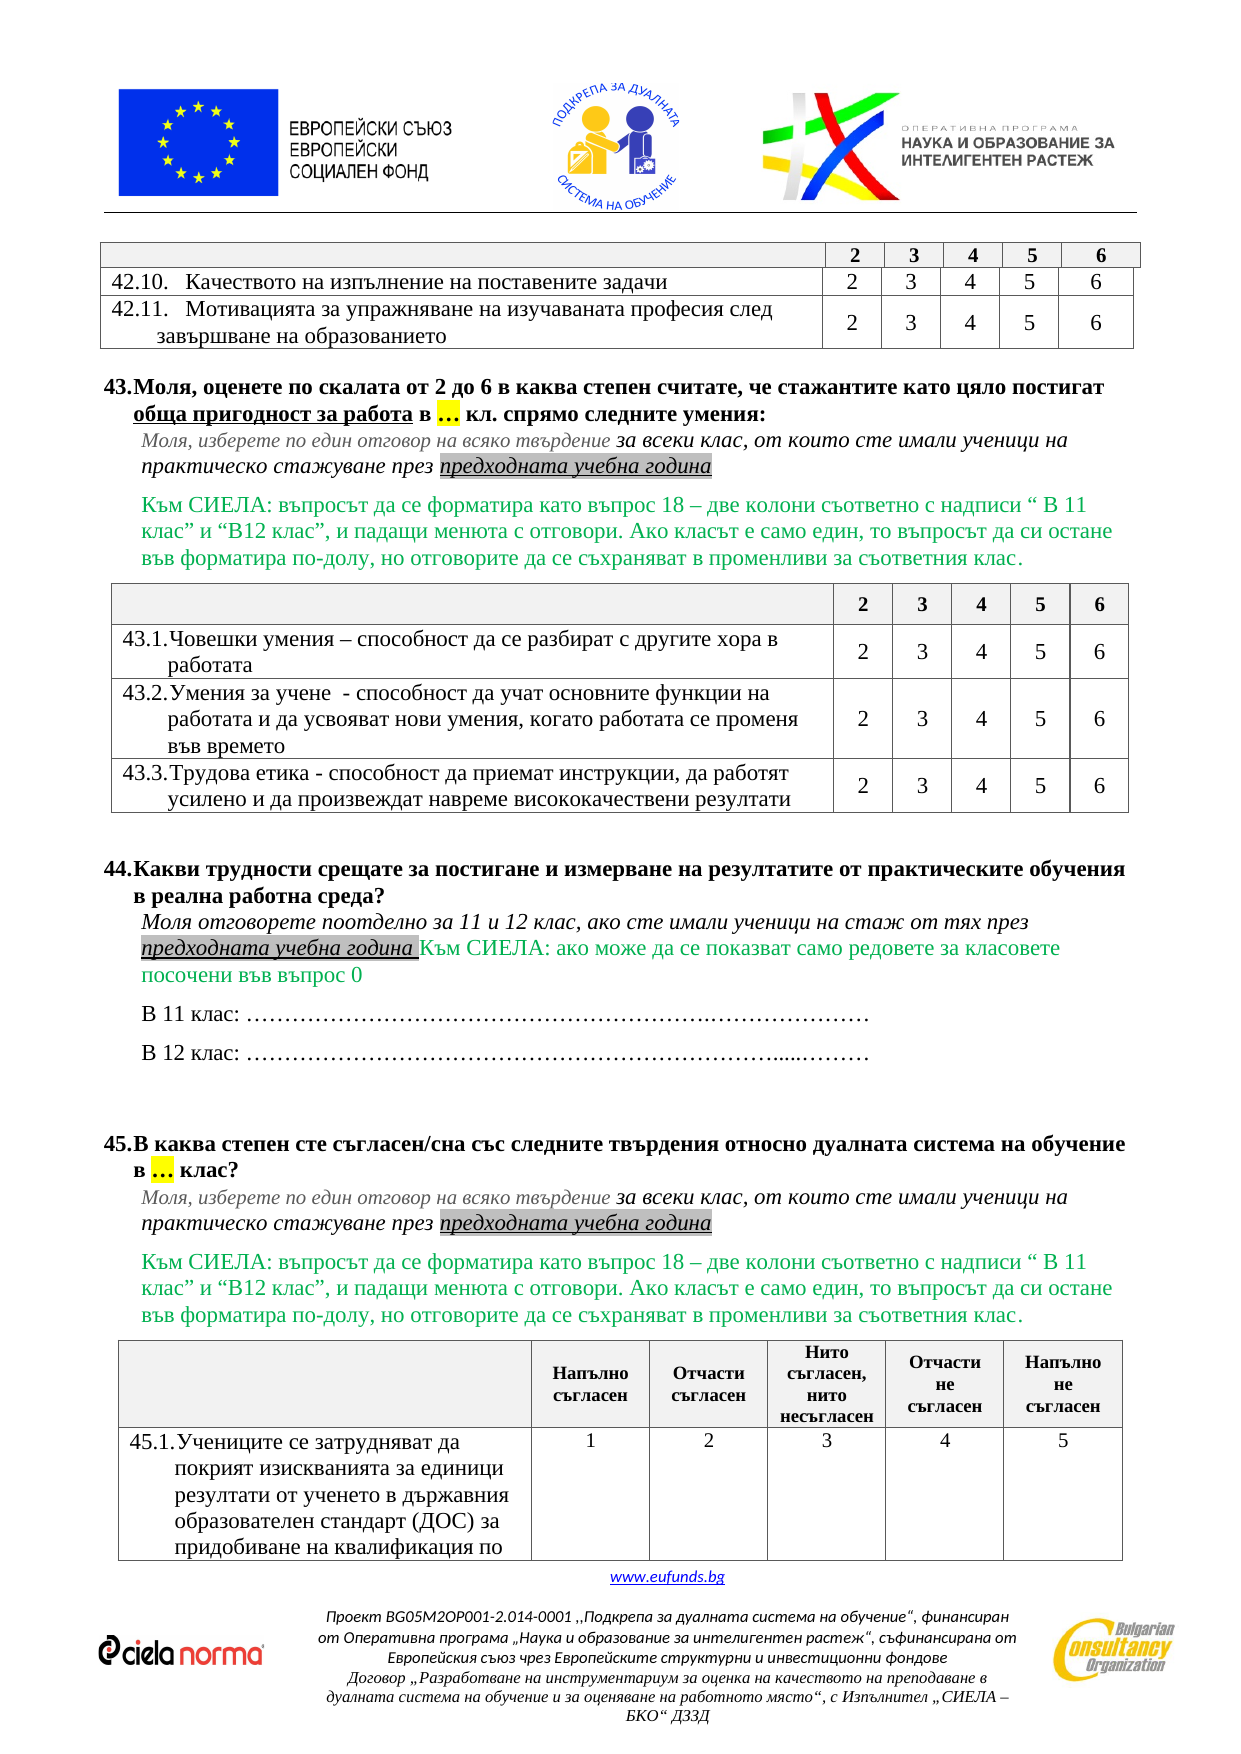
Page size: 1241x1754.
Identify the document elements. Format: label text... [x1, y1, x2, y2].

list Какви трудности срещате за постигане и измерване на резултатите от практическите обучения в реална работна среда? [103, 855, 1137, 908]
list В каква степен сте съгласен/сна със следните твърдения относно дуалната система на обучение в … клас? [103, 1130, 1137, 1183]
table_header 3 [885, 243, 943, 267]
table_header 5 [1003, 243, 1061, 267]
table_header 4 [952, 584, 1010, 624]
table_cell 6 [1071, 625, 1128, 678]
table_cell 4 [941, 296, 999, 348]
picture [103, 77, 484, 210]
table_cell Мотивацията за упражняване на изучаваната професия след завършване на образованието [101, 296, 822, 348]
list Моля, оценете по скалата от 2 до 6 в каква степен считате, че стажантите като цяло постигат обща пригодност за работа в … кл. спрямо следните умения: [103, 373, 1137, 426]
table_cell 4 [952, 625, 1010, 678]
picture [748, 73, 1134, 210]
table_header Отчасти съгласен [650, 1341, 767, 1427]
table_cell 4 [952, 679, 1010, 758]
table_cell 6 [1059, 296, 1133, 348]
table_cell Умения за учене - способност да учат основните функции на работата и да усвояват нови умения, когато работата се променя във времето [112, 679, 833, 758]
picture [552, 83, 680, 210]
table_header [112, 584, 833, 624]
table_header 2 [826, 243, 884, 267]
table_header 6 [1062, 243, 1140, 267]
table_cell 3 [893, 759, 951, 812]
text В 12 клас: …………………………………………………………….....……… [141, 1038, 1137, 1065]
text В 11 клас: …………………………………………………….………………… [141, 1000, 1137, 1026]
table_cell 2 [834, 679, 892, 758]
table_cell 5 [1011, 625, 1069, 678]
table_cell 2 [823, 268, 881, 294]
table_cell 3 [882, 296, 940, 348]
table_header Напълно не съгласен [1004, 1341, 1122, 1427]
table_cell 4 [952, 759, 1010, 812]
table_cell 3 [893, 625, 951, 678]
table_cell 3 [768, 1428, 885, 1560]
table_cell 4 [886, 1428, 1003, 1560]
table_header 3 [893, 584, 951, 624]
table_cell 5 [1000, 268, 1058, 294]
text Моля отговорете поотделно за 11 и 12 клас, ако сте имали ученици на стаж от тях през предходната учебна година Към СИЕЛА: ако може да се показват само редовете за класовете посочени във въпрос 0 [141, 908, 1137, 987]
table_cell 6 [1071, 759, 1128, 812]
table_cell Човешки умения – способност да се разбират с другите хора в работата [112, 625, 833, 678]
table_cell 6 [1059, 268, 1133, 294]
text Към СИЕЛА: въпросът да се форматира като въпрос 18 – две колони съответно с надписи “ В 11 клас” и “В12 клас”, и падащи менюта с отговори. Ако класът е само един, то въпросът да си остане във форматира по-долу, но отговорите да се съхраняват в променливи за съответния клас. [141, 491, 1137, 570]
picture [98, 1635, 265, 1665]
table_cell 5 [1000, 296, 1058, 348]
table_cell 2 [834, 759, 892, 812]
table_header 2 [834, 584, 892, 624]
table_header Нито съгласен, нито несъгласен [768, 1341, 885, 1427]
table_header [101, 243, 825, 267]
table_cell 1 [532, 1428, 649, 1560]
table_cell 3 [882, 268, 940, 294]
table_cell 2 [650, 1428, 767, 1560]
table_cell 5 [1004, 1428, 1122, 1560]
table_cell 4 [941, 268, 999, 294]
table_header 6 [1071, 584, 1128, 624]
table_cell 6 [1071, 679, 1128, 758]
table_cell 2 [823, 296, 881, 348]
text Моля, изберете по един отговор на всяко твърдение за всеки клас, от които сте имали ученици на практическо стажуване през предходната учебна година [141, 426, 1137, 479]
table_header 5 [1011, 584, 1069, 624]
table_cell Качеството на изпълнение на поставените задачи [101, 268, 822, 294]
text Моля, изберете по един отговор на всяко твърдение за всеки клас, от които сте имали ученици на практическо стажуване през предходната учебна година [141, 1183, 1137, 1236]
table_header Напълно съгласен [532, 1341, 649, 1427]
picture [1043, 1612, 1185, 1688]
table_cell 2 [834, 625, 892, 678]
table_cell Трудова етика - способност да приемат инструкции, да работят усилено и да произвеждат навреме висококачествени резултати [112, 759, 833, 812]
table_cell 3 [893, 679, 951, 758]
text Към СИЕЛА: въпросът да се форматира като въпрос 18 – две колони съответно с надписи “ В 11 клас” и “В12 клас”, и падащи менюта с отговори. Ако класът е само един, то въпросът да си остане във форматира по-долу, но отговорите да се съхраняват в променливи за съответния клас. [141, 1248, 1137, 1327]
table_cell 5 [1011, 679, 1069, 758]
table_cell 5 [1011, 759, 1069, 812]
table_header Отчасти не съгласен [886, 1341, 1003, 1427]
table_header 4 [944, 243, 1002, 267]
table_header [119, 1341, 531, 1427]
